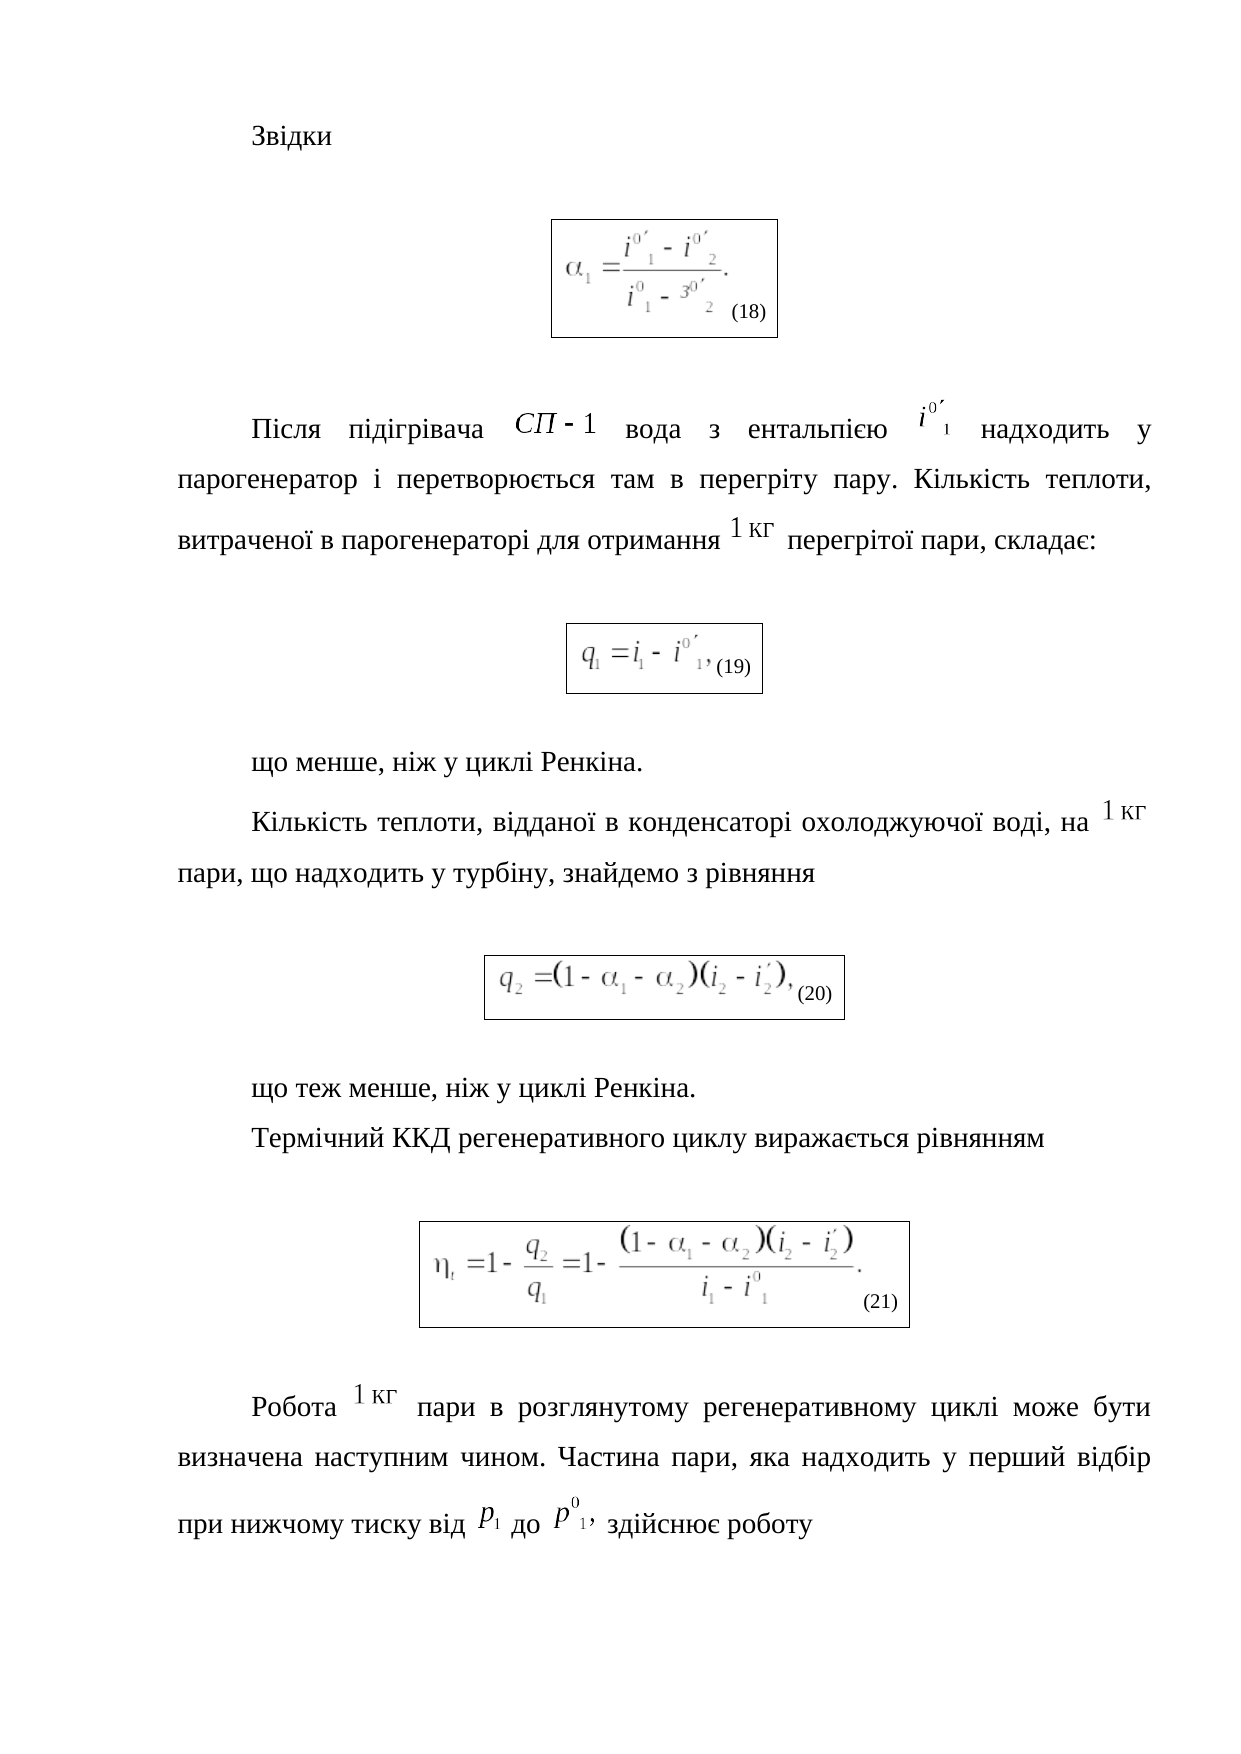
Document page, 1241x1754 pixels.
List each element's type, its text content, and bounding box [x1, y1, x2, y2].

text що менше, ніж у циклі Ренкіна. [177, 744, 1152, 777]
text Робота пари в розглянутому регенеративному циклі може бути визначена наступним чином. Частина пари, яка надходить у перший відбір при нижчому тиску від до здійснює роботу [177, 1378, 1152, 1539]
text Кількість теплоти, відданої в конденсаторі охолоджуючої воді, на пари, що надходить у турбіну, знайдемо з рівняння [177, 794, 1152, 888]
text Звідки [177, 118, 1152, 152]
table_header (18) [552, 220, 777, 337]
table_header (19) [567, 624, 762, 692]
table_header (20) [485, 956, 844, 1019]
text Термічний ККД регенеративного циклу виражається рівнянням [177, 1121, 1152, 1154]
text що теж менше, ніж у циклі Ренкіна. [177, 1070, 1152, 1104]
table_header (21) [420, 1222, 909, 1327]
text Після підігрівача вода з ентальпією надходить у парогенератор і перетворюється там в перегріту пару. Кількість теплоти, витраченої в парогенераторі для отримання перегрітої пари, складає: [177, 388, 1152, 556]
